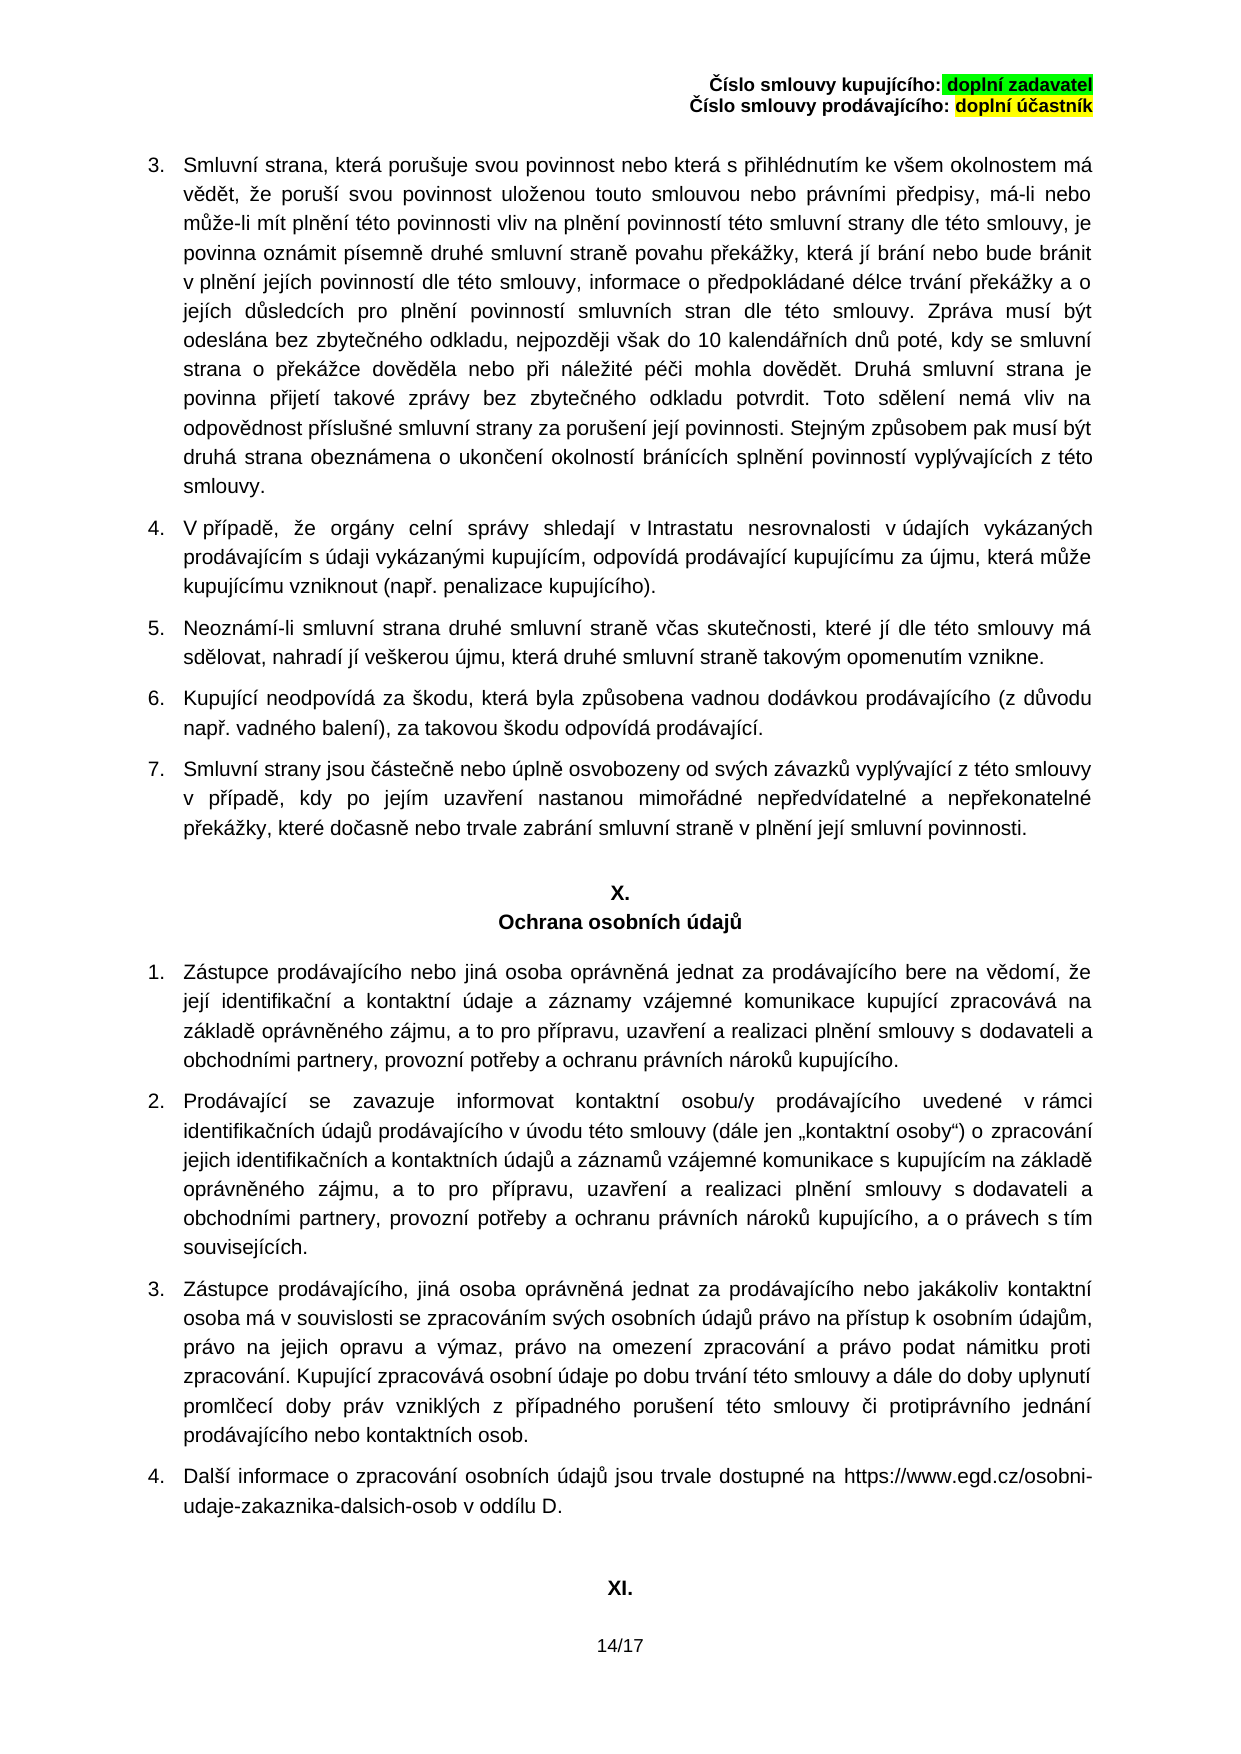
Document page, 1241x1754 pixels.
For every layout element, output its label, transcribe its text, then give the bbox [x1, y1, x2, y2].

list Smluvní strana, která porušuje svou povinnost nebo která s přihlédnutím ke všem okolnostem má vědět, že poruší svou povinnost uloženou touto smlouvou nebo právními předpisy, má-li nebo může-li mít plnění této povinnosti vliv na plnění povinností této smluvní strany dle této smlouvy, je povinna oznámit písemně druhé smluvní straně povahu překážky, která jí brání nebo bude bránit v plnění jejích povinností dle této smlouvy, informace o předpokládané délce trvání překážky a o jejích důsledcích pro plnění povinností smluvních stran dle této smlouvy. Zpráva musí být odeslána bez zbytečného odkladu, nejpozději však do 10 kalendářních dnů poté, kdy se smluvní strana o překážce dověděla nebo při náležité péči mohla dovědět. Druhá smluvní strana je povinna přijetí takové zprávy bez zbytečného odkladu potvrdit. Toto sdělení nemá vliv na odpovědnost příslušné smluvní strany za porušení její povinnosti. Stejným způsobem pak musí být druhá strana obeznámena o ukončení okolností bránících splnění povinností vyplývajících z této smlouvy. [148, 148, 1093, 498]
title Zástupce prodávajícího nebo jiná osoba oprávněná jednat za prodávajícího bere na vědomí, že její identifikační a kontaktní údaje a záznamy vzájemné komunikace kupující zpracovává na základě oprávněného zájmu, a to pro přípravu, uzavření a realizaci plnění smlouvy s dodavateli a obchodními partnery, provozní potřeby a ochranu právních nároků kupujícího. [148, 955, 1093, 1072]
title Zástupce prodávajícího, jiná osoba oprávněná jednat za prodávajícího nebo jakákoliv kontaktní osoba má v souvislosti se zpracováním svých osobních údajů právo na přístup k osobním údajům, právo na jejich opravu a výmaz, právo na omezení zpracování a právo podat námitku proti zpracování. Kupující zpracovává osobní údaje po dobu trvání této smlouvy a dále do doby uplynutí promlčecí doby práv vzniklých z případného porušení této smlouvy či protiprávního jednání prodávajícího nebo kontaktních osob. [148, 1272, 1093, 1447]
list Kupující neodpovídá za škodu, která byla způsobena vadnou dodávkou prodávajícího (z důvodu např. vadného balení), za takovou škodu odpovídá prodávající. [148, 681, 1093, 739]
text XI. [148, 1571, 1093, 1600]
text Ochrana osobních údajů [148, 905, 1093, 934]
text X. [148, 876, 1093, 905]
list Další informace o zpracování osobních údajů jsou trvale dostupné na https://www.egd.cz/osobni-udaje-zakaznika-dalsich-osob v oddílu D. [148, 1459, 1093, 1517]
list Smluvní strany jsou částečně nebo úplně osvobozeny od svých závazků vyplývající z této smlouvy v případě, kdy po jejím uzavření nastanou mimořádné nepředvídatelné a nepřekonatelné překážky, které dočasně nebo trvale zabrání smluvní straně v plnění její smluvní povinnosti. [148, 752, 1093, 839]
title Prodávající se zavazuje informovat kontaktní osobu/y prodávajícího uvedené v rámci identifikačních údajů prodávajícího v úvodu této smlouvy (dále jen „kontaktní osoby“) o zpracování jejich identifikačních a kontaktních údajů a záznamů vzájemné komunikace s kupujícím na základě oprávněného zájmu, a to pro přípravu, uzavření a realizaci plnění smlouvy s dodavateli a obchodními partnery, provozní potřeby a ochranu právních nároků kupujícího, a o právech s tím souvisejících. [148, 1084, 1093, 1259]
list V případě, že orgány celní správy shledají v Intrastatu nesrovnalosti v údajích vykázaných prodávajícím s údaji vykázanými kupujícím, odpovídá prodávající kupujícímu za újmu, která může kupujícímu vzniknout (např. penalizace kupujícího). [148, 510, 1093, 598]
list Neoznámí-li smluvní strana druhé smluvní straně včas skutečnosti, které jí dle této smlouvy má sdělovat, nahradí jí veškerou újmu, která druhé smluvní straně takovým opomenutím vznikne. [148, 610, 1093, 668]
